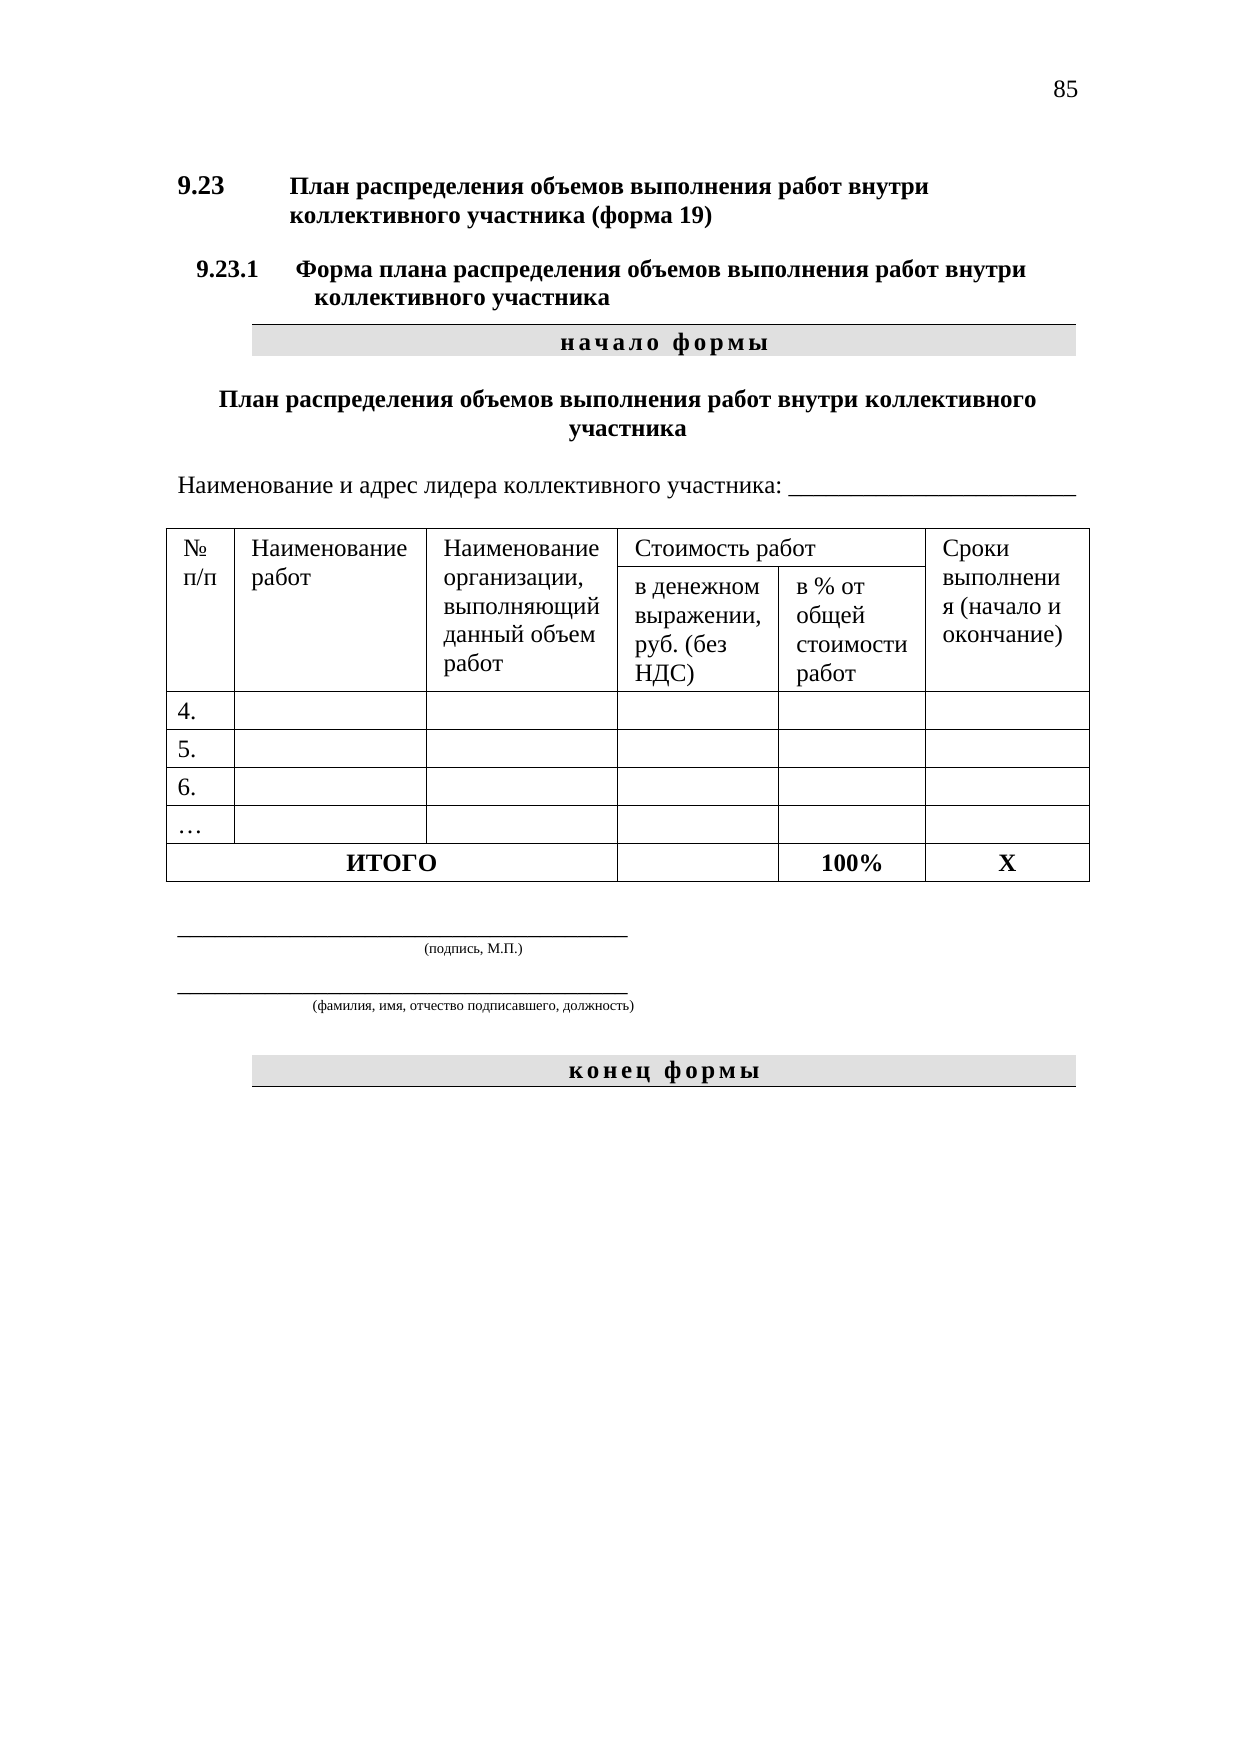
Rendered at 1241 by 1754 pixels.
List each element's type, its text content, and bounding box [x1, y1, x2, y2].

table_cell [427, 768, 617, 805]
list Форма плана распределения объемов выполнения работ внутри коллективного участника [196, 254, 1078, 311]
text (подпись, М.П.) [252, 940, 694, 968]
table_header Наименование работ [235, 529, 426, 691]
table_cell [926, 692, 1089, 729]
table_cell [427, 806, 617, 843]
table_cell [926, 768, 1089, 805]
table_header № п/п [167, 529, 234, 691]
table_cell [235, 692, 426, 729]
table_cell [235, 768, 426, 805]
table_cell [618, 730, 778, 767]
table_cell [779, 806, 925, 843]
table_cell [167, 730, 234, 767]
table_cell [167, 768, 234, 805]
table_cell [167, 692, 234, 729]
text План распределения объемов выполнения работ внутри коллективного участника [177, 384, 1078, 442]
text (фамилия, имя, отчество подписавшего, должность) [252, 997, 694, 1026]
table_cell … [167, 806, 234, 843]
table_cell [618, 692, 778, 729]
table_cell [618, 806, 778, 843]
table_cell 100% [779, 844, 925, 881]
text ____________________________________ [177, 968, 1078, 997]
table_header Стоимость работ [618, 529, 925, 566]
table_cell [618, 768, 778, 805]
table_header Наименование организации, выполняющий данный объем работ [427, 529, 617, 691]
table_cell в денежном выражении, руб. (без НДС) [618, 567, 778, 691]
table_cell [235, 806, 426, 843]
table_cell [779, 768, 925, 805]
table_cell [235, 730, 426, 767]
text Наименование и адрес лидера коллективного участника: _______________________ [177, 471, 1078, 499]
table_header Сроки выполнения (начало и окончание) [926, 529, 1089, 691]
table_cell [427, 692, 617, 729]
table_cell [926, 806, 1089, 843]
table_cell [618, 844, 778, 881]
table_cell [926, 730, 1089, 767]
table_cell ИТОГО [167, 844, 617, 881]
subtitle План распределения объемов выполнения работ внутри коллективного участника (форма 19) [177, 169, 1078, 229]
text конец формы [252, 1055, 1076, 1086]
table_cell в % от общей стоимости работ [779, 567, 925, 691]
text начало формы [252, 325, 1076, 356]
table_cell [779, 730, 925, 767]
text ____________________________________ [177, 911, 1078, 940]
table_cell [427, 730, 617, 767]
table_cell Х [926, 844, 1089, 881]
table_cell [779, 692, 925, 729]
